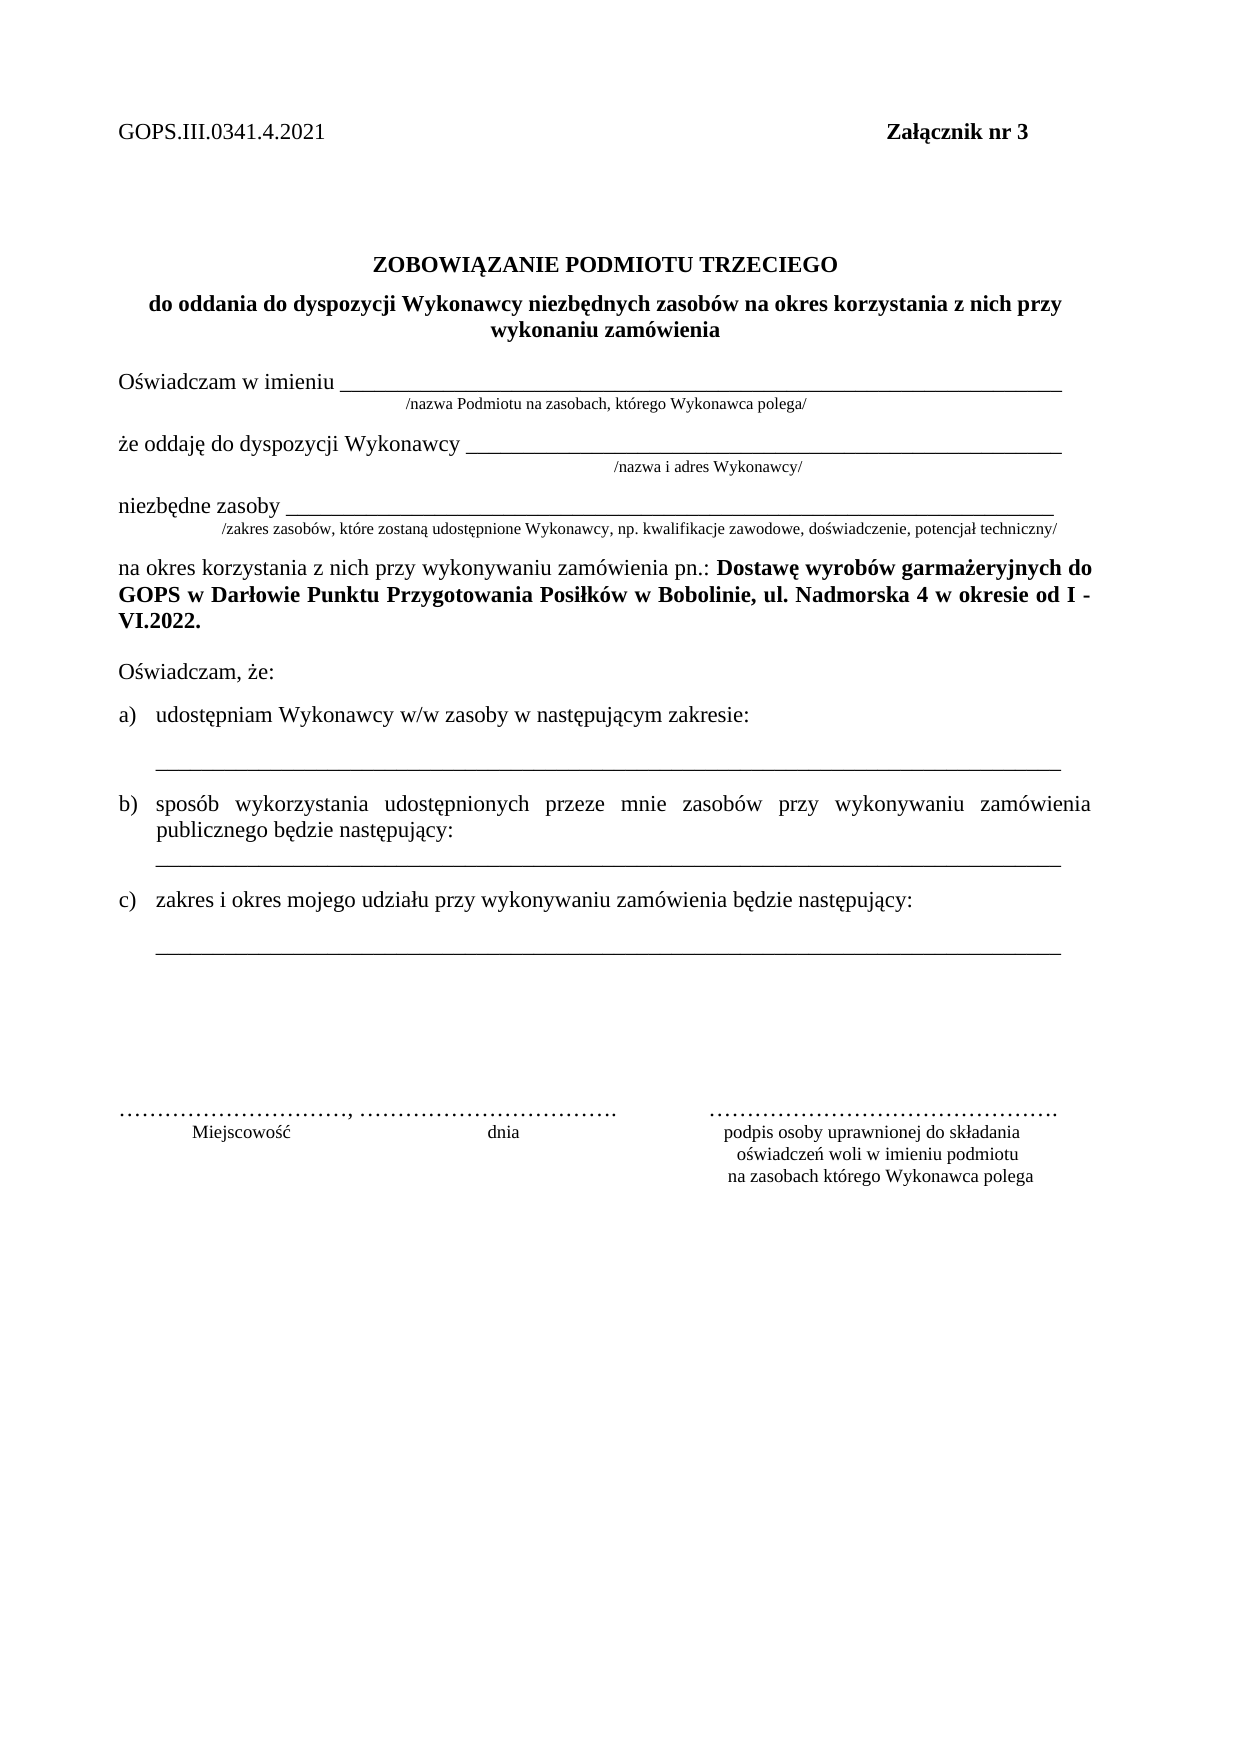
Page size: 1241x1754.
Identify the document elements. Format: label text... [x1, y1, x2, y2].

text _______________________________________________________________________________ [156, 931, 1092, 958]
text do oddania do dyspozycji Wykonawcy niezbędnych zasobów na okres korzystania z nich przy wykonaniu zamówienia [118, 290, 1092, 343]
list sposób wykorzystania udostępnionych przeze mnie zasobów przy wykonywaniu zamówienia publicznego będzie następujący: [119, 790, 1092, 843]
text /nazwa Podmiotu na zasobach, którego Wykonawca polega/ [406, 394, 1092, 413]
text /nazwa i adres Wykonawcy/ [614, 456, 1092, 476]
text na zasobach którego Wykonawca polega [118, 1164, 1034, 1186]
text oświadczeń woli w imieniu podmiotu [118, 1143, 1019, 1164]
text że oddaję do dyspozycji Wykonawcy ____________________________________________________ [118, 430, 1092, 456]
text Miejscowość dnia podpis osoby uprawnionej do składania [118, 1121, 1092, 1143]
text …………………………, ……………………………. ………………………………………. [118, 1095, 1092, 1121]
text ZOBOWIĄZANIE PODMIOTU TRZECIEGO [118, 251, 1092, 277]
text _______________________________________________________________________________ [156, 843, 1092, 869]
list udostępniam Wykonawcy w/w zasoby w następującym zakresie: [118, 701, 1092, 728]
text GOPS.III.0341.4.2021 Załącznik nr 3 [118, 118, 1092, 144]
text niezbędne zasoby ___________________________________________________________________ [118, 492, 1092, 518]
text na okres korzystania z nich przy wykonywaniu zamówienia pn.: Dostawę wyrobów garmażeryjnych do GOPS w Darłowie Punktu Przygotowania Posiłków w Bobolinie, ul. Nadmorska 4 w okresie od I - VI.2022. [118, 554, 1092, 633]
text /zakres zasobów, które zostaną udostępnione Wykonawcy, np. kwalifikacje zawodowe, doświadczenie, potencjał techniczny/ [222, 518, 1092, 538]
text Oświadczam, że: [118, 658, 1092, 685]
text Oświadczam w imieniu _______________________________________________________________ [118, 368, 1092, 394]
list zakres i okres mojego udziału przy wykonywaniu zamówienia będzie następujący: [118, 886, 1092, 912]
text _______________________________________________________________________________ [156, 747, 1092, 773]
